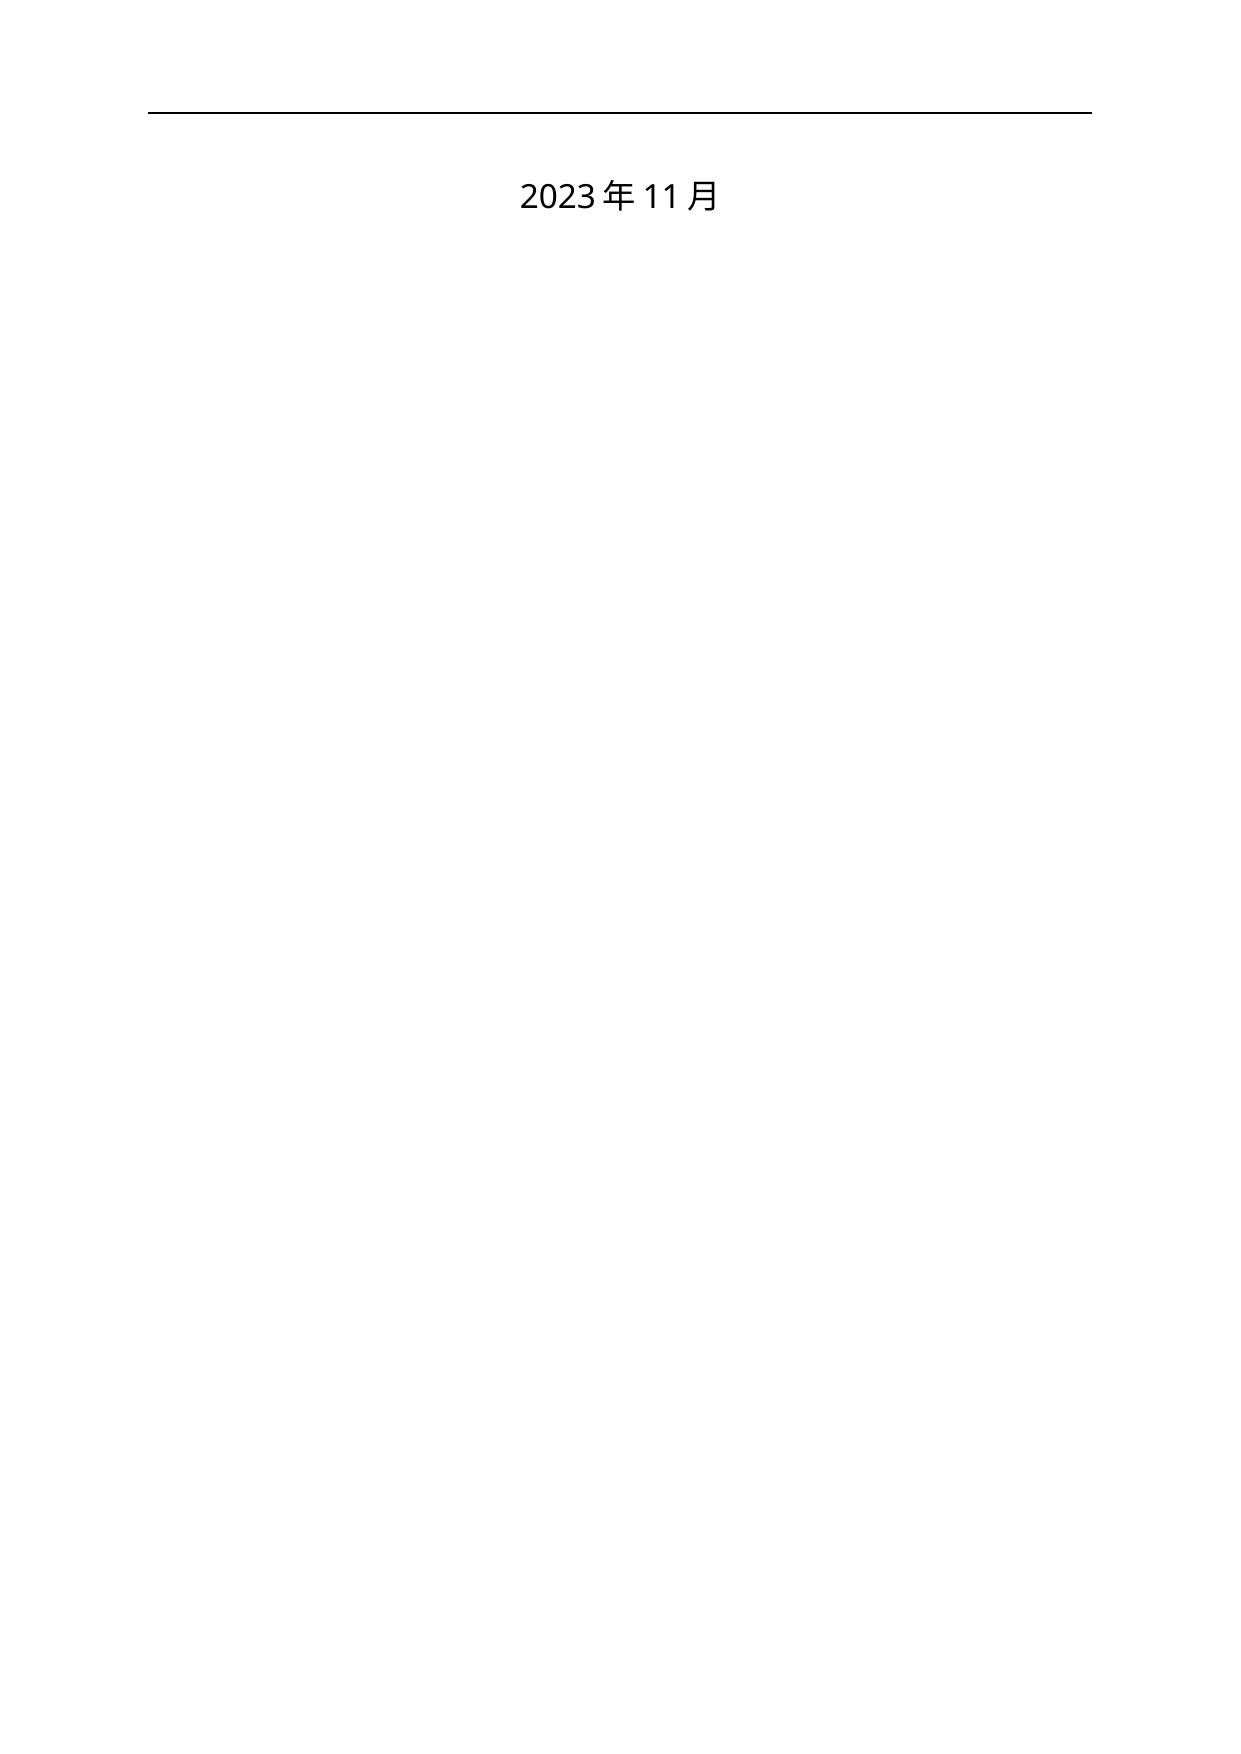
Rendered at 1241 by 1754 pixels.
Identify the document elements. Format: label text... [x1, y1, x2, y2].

text 2023年11月 [148, 150, 1092, 238]
